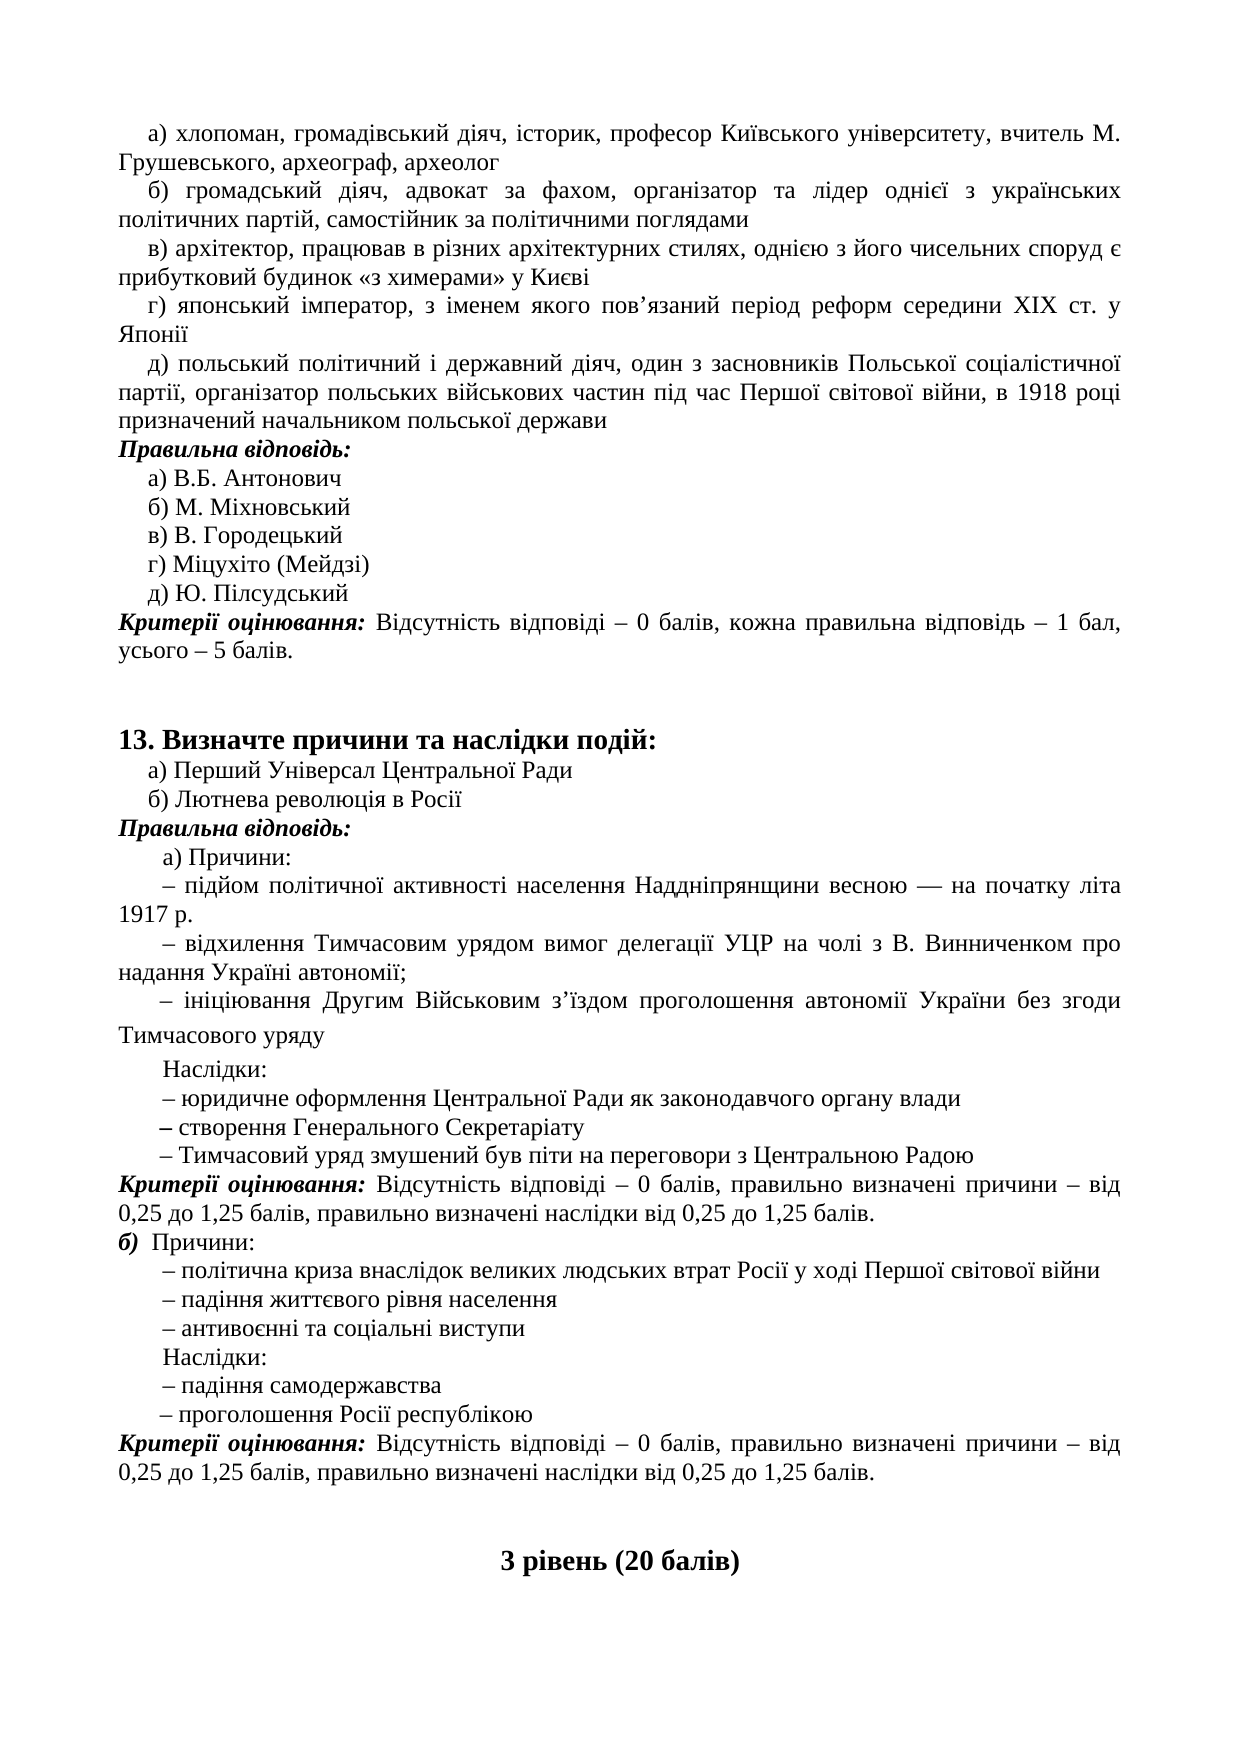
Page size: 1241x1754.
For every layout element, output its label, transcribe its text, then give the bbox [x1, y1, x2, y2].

text Наслідки: [118, 1342, 1122, 1371]
text – проголошення Росії республікою [118, 1399, 1122, 1428]
text б) Причини: [118, 1227, 1122, 1256]
text б) Лютнева революція в Росії [118, 784, 1122, 813]
text 3 рівень (20 балів) [118, 1543, 1122, 1577]
text – падіння самодержавства [118, 1371, 1122, 1399]
text Правильна відповідь: [118, 434, 1122, 463]
text б) громадський діяч, адвокат за фахом, організатор та лідер однієї з українських політичних партій, самостійник за політичними поглядами [118, 176, 1122, 233]
text Наслідки: [118, 1054, 1122, 1083]
text г) японський імператор, з іменем якого пов’язаний період реформ середини ХІХ ст. у Японії [118, 291, 1122, 348]
text Критерії оцінювання: Відсутність відповіді – 0 балів, правильно визначені причини – від 0,25 до 1,25 балів, правильно визначені наслідки від 0,25 до 1,25 балів. [118, 1169, 1122, 1227]
text – створення Генерального Секретаріату [118, 1112, 1122, 1141]
text в) В. Городецький [118, 521, 1122, 549]
text – падіння життєвого рівня населення [118, 1284, 1122, 1313]
text – Тимчасовий уряд змушений був піти на переговори з Центральною Радою [118, 1141, 1122, 1169]
text б) М. Міхновський [118, 492, 1122, 521]
text – юридичне оформлення Центральної Ради як законодавчого органу влади [118, 1083, 1122, 1112]
text Правильна відповідь: [118, 813, 1122, 842]
text Критерії оцінювання: Відсутність відповіді – 0 балів, кожна правильна відповідь – 1 бал, усього – 5 балів. [118, 607, 1122, 664]
text д) польський політичний і державний діяч, один з засновників Польської соціалістичної партії, організатор польських військових частин під час Першої світової війни, в 1918 році призначений начальником польської держави [118, 348, 1122, 434]
text Критерії оцінювання: Відсутність відповіді – 0 балів, правильно визначені причини – від 0,25 до 1,25 балів, правильно визначені наслідки від 0,25 до 1,25 балів. [118, 1428, 1122, 1486]
text 13. Визначте причини та наслідки подій: [118, 722, 1122, 755]
text – підйом політичної активності населення Наддніпрянщини весною — на початку літа 1917 р. [118, 870, 1122, 928]
text – політична криза внаслідок великих людських втрат Росії у ході Першої світової війни [118, 1256, 1122, 1284]
text а) хлопоман, громадівський діяч, історик, професор Київського університету, вчитель М. Грушевського, археограф, археолог [118, 118, 1122, 176]
text д) Ю. Пілсудський [118, 578, 1122, 607]
text а) Перший Універсал Центральної Ради [118, 755, 1122, 784]
text – відхилення Тимчасовим урядом вимог делегації УЦР на чолі з В. Винниченком про надання Україні автономії; [118, 928, 1122, 985]
text г) Міцухіто (Мейдзі) [118, 549, 1122, 578]
text в) архітектор, працював в різних архітектурних стилях, однією з його чисельних споруд є прибутковий будинок «з химерами» у Києві [118, 233, 1122, 291]
text – антивоєнні та соціальні виступи [118, 1313, 1122, 1342]
text а) В.Б. Антонович [118, 463, 1122, 492]
text – ініціювання Другим Військовим з’їздом проголошення автономії України без згоди Тимчасового уряду [118, 985, 1122, 1049]
text а) Причини: [118, 842, 1122, 870]
